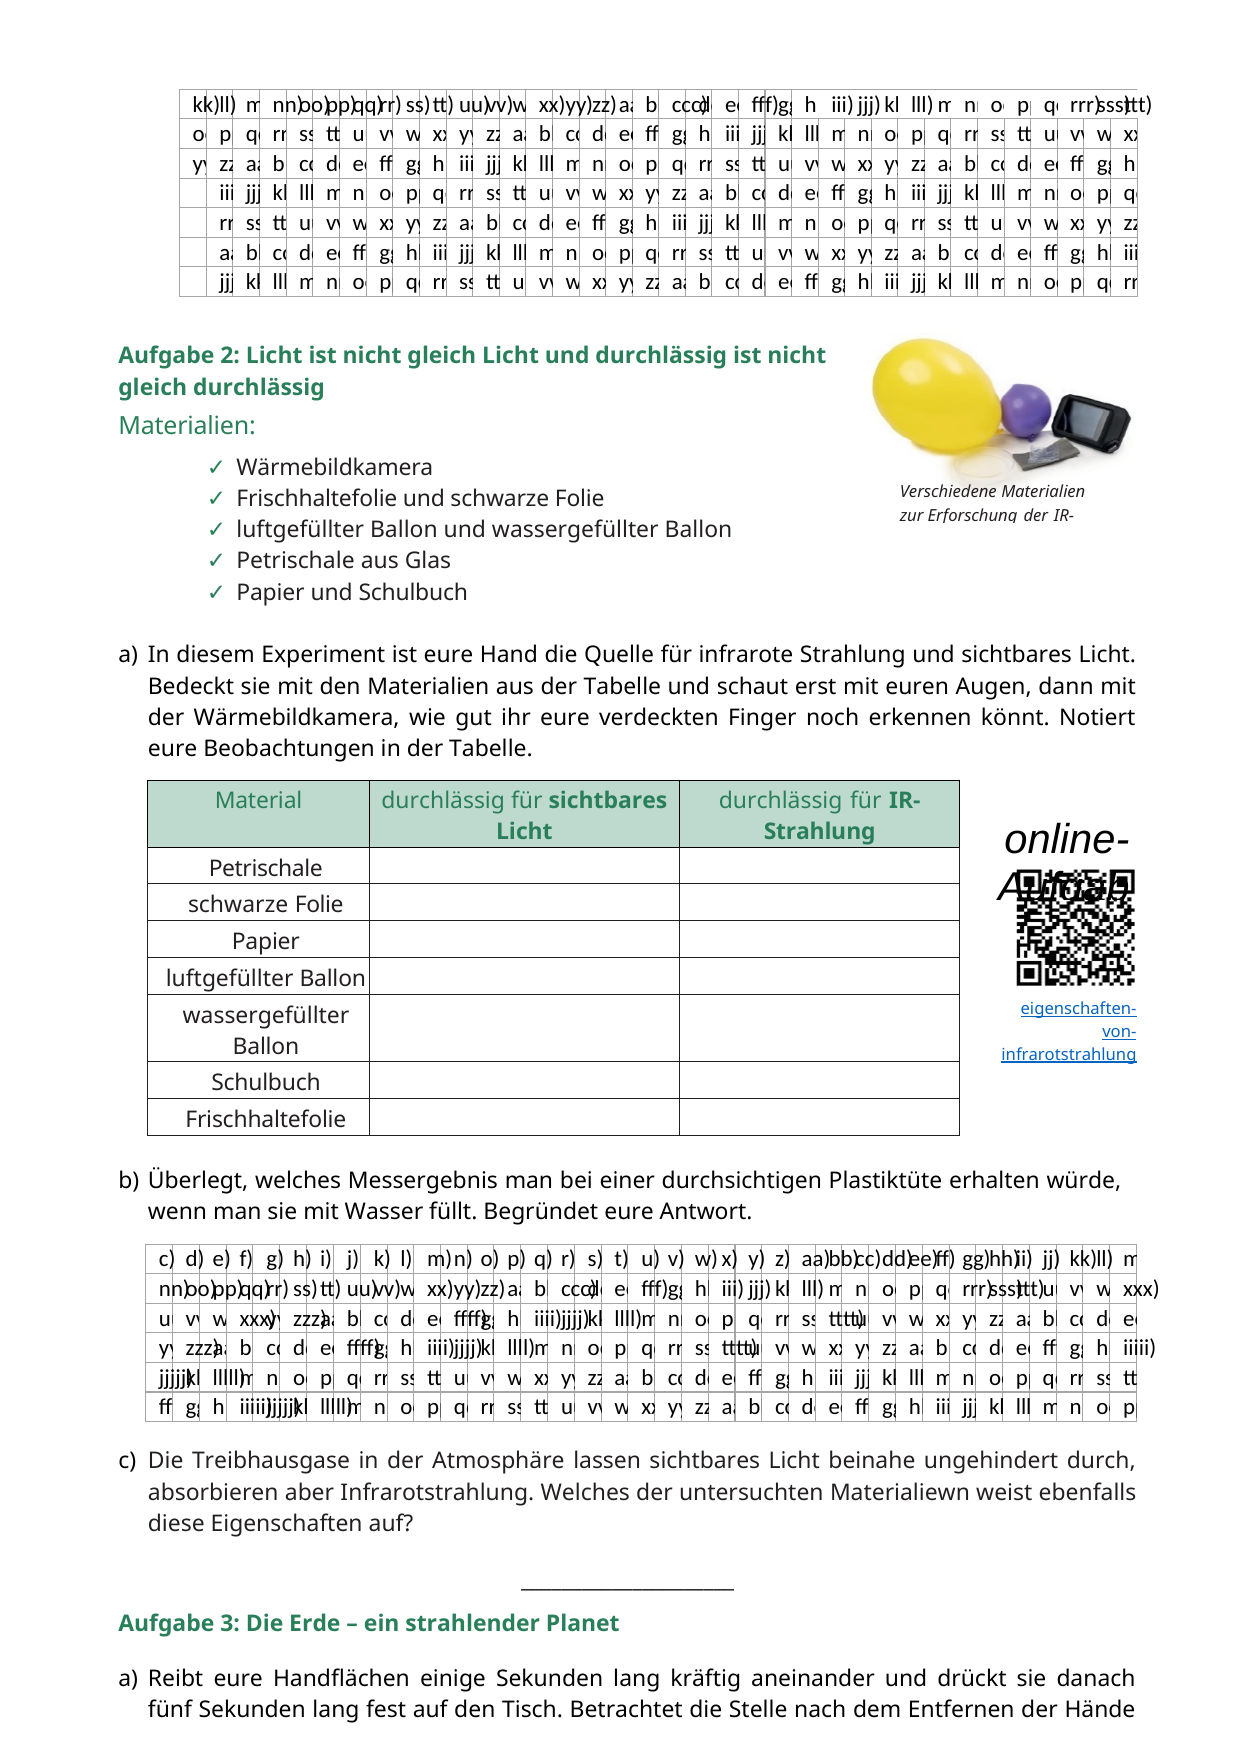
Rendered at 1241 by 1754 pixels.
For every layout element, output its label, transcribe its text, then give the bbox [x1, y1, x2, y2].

list Überlegt, welches Messergebnis man bei einer durchsichtigen Plastiktüte erhalten würde, wenn man sie mit Wasser füllt. Begründet eure Antwort. [118, 1164, 1122, 1226]
table_cell [1005, 119, 1030, 148]
table_cell [898, 119, 924, 148]
table_cell [468, 1274, 493, 1303]
table_cell [898, 267, 924, 296]
table_cell [845, 267, 871, 296]
table_cell [819, 208, 844, 237]
table_cell [370, 884, 679, 920]
table_cell [871, 90, 898, 118]
table_cell [766, 119, 791, 148]
table_cell [951, 90, 977, 118]
table_cell [659, 119, 685, 148]
table_cell [307, 1274, 333, 1303]
table_cell [580, 208, 605, 237]
table_cell [925, 149, 950, 177]
table_cell [659, 238, 685, 266]
table_header [280, 1245, 306, 1273]
table_cell [1058, 119, 1083, 148]
table_cell [521, 1304, 547, 1332]
table_cell [659, 90, 685, 118]
table_cell [367, 179, 392, 207]
table_cell [1111, 149, 1137, 177]
table_cell [1110, 1393, 1136, 1421]
table_cell [872, 267, 897, 296]
table_header durchlässig für IR-Strahlung [680, 781, 959, 847]
table_cell [978, 179, 1004, 207]
picture [1012, 876, 1016, 890]
table_cell [736, 1363, 761, 1391]
table_cell [655, 1363, 681, 1391]
table_cell [473, 90, 499, 118]
table_cell [869, 1363, 895, 1391]
table_cell [253, 1393, 279, 1421]
table_cell [1031, 238, 1057, 266]
table_cell [606, 179, 632, 207]
table_cell [393, 179, 419, 207]
table_cell [951, 119, 977, 148]
table_cell [951, 179, 977, 207]
table_header [173, 1245, 199, 1273]
table_cell [441, 1274, 467, 1303]
table_cell [819, 119, 844, 148]
table_cell [869, 1393, 895, 1421]
table_cell [233, 267, 259, 296]
table_cell [575, 1333, 601, 1362]
table_cell [845, 90, 871, 118]
text _____________________ [118, 1563, 1137, 1594]
table_cell [227, 1363, 252, 1391]
table_header durchlässig für sichtbares Licht [370, 781, 679, 847]
table_cell [367, 119, 392, 148]
table_cell [976, 1363, 1002, 1391]
table_cell [712, 149, 738, 177]
table_header [361, 1245, 387, 1273]
table_cell [655, 1333, 681, 1362]
table_cell [420, 119, 446, 148]
table_cell [473, 208, 499, 237]
table_cell [580, 179, 605, 207]
table_cell [233, 238, 259, 266]
table_cell [313, 149, 339, 177]
table_cell [1030, 1333, 1056, 1362]
subtitle Aufgabe 3: Die Erde – ein strahlender Planet [118, 1607, 1137, 1638]
table_cell [680, 995, 959, 1061]
table_cell [207, 238, 232, 266]
table_cell [180, 179, 206, 207]
table_cell [553, 238, 579, 266]
table_cell [473, 119, 499, 148]
table_cell [1111, 267, 1137, 296]
table_cell [950, 1333, 975, 1362]
table_cell [1003, 1363, 1029, 1391]
table_cell [1084, 238, 1110, 266]
table_cell [686, 238, 711, 266]
table_cell [233, 149, 259, 177]
table_cell [766, 267, 791, 296]
table_cell [334, 1393, 360, 1421]
table_cell [789, 1333, 815, 1362]
table_cell [388, 1304, 413, 1332]
table_cell [580, 238, 605, 266]
table_cell [686, 179, 711, 207]
table_cell Papier [148, 921, 369, 957]
table_cell [207, 149, 232, 177]
table_cell [173, 1393, 199, 1421]
table_cell [712, 119, 738, 148]
table_cell [180, 267, 206, 296]
table_cell [521, 1274, 547, 1303]
table_header [441, 1245, 467, 1273]
table_cell [1005, 149, 1030, 177]
table_cell [816, 1304, 841, 1332]
table_cell [180, 208, 206, 237]
table_cell [420, 208, 446, 237]
table_cell [521, 1363, 547, 1391]
table_cell [976, 1393, 1002, 1421]
table_cell [280, 1393, 306, 1421]
table_cell [180, 238, 206, 266]
table_cell [227, 1393, 252, 1421]
table_cell [680, 1062, 959, 1098]
table_cell [370, 921, 679, 957]
table_cell [898, 149, 924, 177]
table_cell [553, 149, 579, 177]
table_cell [548, 1363, 574, 1391]
table_cell [420, 238, 446, 266]
table_cell Petrischale [148, 848, 369, 883]
table_cell [680, 958, 959, 994]
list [118, 1662, 1137, 1725]
table_cell [207, 90, 232, 118]
table_cell [792, 90, 818, 118]
table_cell [1005, 208, 1030, 237]
table_cell [575, 1304, 601, 1332]
table_cell [393, 90, 419, 118]
table_cell [1030, 1274, 1056, 1303]
table_cell [313, 179, 339, 207]
table_cell [1084, 208, 1110, 237]
table_cell [200, 1304, 226, 1332]
text ✓ Wärmebildkamera [207, 450, 871, 482]
table_cell [766, 208, 791, 237]
table_cell [253, 1333, 279, 1362]
table_cell [1003, 1333, 1029, 1362]
table_header [200, 1245, 226, 1273]
table_header [762, 1245, 788, 1273]
table_cell [712, 238, 738, 266]
table_cell [447, 149, 472, 177]
table_cell [280, 1363, 306, 1391]
table_cell [1031, 119, 1057, 148]
table_header [602, 1245, 627, 1273]
table_cell [762, 1363, 788, 1391]
table_cell [447, 208, 472, 237]
table_cell [628, 1393, 654, 1421]
table_cell [553, 179, 579, 207]
table_cell [925, 238, 950, 266]
table_cell [370, 995, 679, 1061]
table_cell [173, 1363, 199, 1391]
table_cell [1005, 238, 1030, 266]
table_cell [575, 1393, 601, 1421]
table_cell [526, 119, 552, 148]
table_cell [680, 921, 959, 957]
table_cell [872, 179, 897, 207]
table_cell [361, 1393, 387, 1421]
table_cell [1111, 208, 1137, 237]
table_cell [739, 90, 764, 118]
table_header [253, 1245, 279, 1273]
table_cell [227, 1304, 252, 1332]
table_cell [762, 1304, 788, 1332]
table_cell [200, 1363, 226, 1391]
table_cell [872, 149, 897, 177]
table_cell [280, 1304, 306, 1332]
table_cell [1031, 179, 1057, 207]
table_cell [340, 119, 366, 148]
table_cell [1058, 238, 1083, 266]
table_cell [628, 1333, 654, 1362]
table_cell [739, 208, 764, 237]
table_cell [923, 1393, 949, 1421]
table_cell [414, 1304, 440, 1332]
table_cell [580, 149, 605, 177]
table_cell [393, 267, 419, 296]
table_cell [682, 1333, 708, 1362]
table_cell [227, 1333, 252, 1362]
table_cell [287, 179, 312, 207]
table_cell [367, 238, 392, 266]
table_cell [845, 149, 871, 177]
table_cell [548, 1333, 574, 1362]
table_cell [978, 149, 1004, 177]
table_cell [712, 208, 738, 237]
table_cell [447, 119, 472, 148]
table_cell [1057, 1304, 1082, 1332]
table_cell [1057, 1393, 1082, 1421]
table_cell [1111, 119, 1137, 148]
table_header [842, 1245, 868, 1273]
table_cell [494, 1393, 520, 1421]
table_cell [792, 267, 818, 296]
table_cell [521, 1393, 547, 1421]
table_cell [370, 1099, 679, 1135]
table_cell [340, 238, 366, 266]
table_cell [1003, 1393, 1029, 1421]
table_cell [313, 208, 339, 237]
table_cell [1110, 1333, 1136, 1362]
table_cell [951, 238, 977, 266]
table_cell [633, 119, 658, 148]
table_cell [233, 208, 259, 237]
list Die Treibhausgase in der Atmosphäre lassen sichtbares Licht beinahe ungehindert durch, absorbieren aber Infrarotstrahlung. Welches der untersuchten Materialiewn weist ebenfalls diese Eigenschaften auf? [118, 1444, 1137, 1538]
table_cell [739, 149, 764, 177]
table_header Material [148, 781, 369, 847]
table_cell [872, 119, 897, 148]
table_cell [896, 1333, 922, 1362]
table_cell [1057, 1274, 1082, 1303]
table_cell [393, 208, 419, 237]
table_cell [575, 1363, 601, 1391]
table_cell [602, 1363, 627, 1391]
table_cell [924, 90, 951, 118]
table_cell [736, 1304, 761, 1332]
table_cell [500, 267, 525, 296]
table_cell [712, 267, 738, 296]
table_cell [173, 1304, 199, 1332]
table_cell [180, 90, 206, 118]
table_cell [580, 90, 605, 118]
table_cell [1084, 149, 1110, 177]
table_cell [207, 119, 232, 148]
table_header [1110, 1245, 1136, 1273]
table_cell [260, 208, 286, 237]
table_cell [978, 208, 1004, 237]
table_cell [580, 267, 605, 296]
table_header [575, 1245, 601, 1273]
table_cell [816, 1333, 841, 1362]
table_cell [842, 1274, 868, 1303]
table_cell [951, 267, 977, 296]
table_cell [606, 238, 632, 266]
table_cell [766, 90, 791, 118]
table_cell [200, 1333, 226, 1362]
table_header [923, 1245, 949, 1273]
table_cell [227, 1274, 252, 1303]
table_cell schwarze Folie [148, 884, 369, 920]
table_cell [526, 208, 552, 237]
table_cell [680, 1099, 959, 1135]
table_cell [602, 1304, 627, 1332]
table_cell [978, 267, 1004, 296]
table_cell [842, 1304, 868, 1332]
table_cell [1084, 267, 1110, 296]
table_cell [207, 208, 232, 237]
table_cell Frischhaltefolie [148, 1099, 369, 1135]
table_cell [287, 119, 312, 148]
table_cell [712, 90, 738, 118]
table_header [1003, 1245, 1029, 1273]
table_cell [819, 179, 844, 207]
table_cell [420, 179, 446, 207]
table_cell [253, 1274, 279, 1303]
table_cell [1083, 1363, 1109, 1391]
subtitle Aufgabe 2: Licht ist nicht gleich Licht und durchlässig ist nicht gleich durchlässig [118, 339, 871, 402]
table_cell [361, 1274, 387, 1303]
table_cell [686, 119, 711, 148]
table_cell [709, 1274, 734, 1303]
table_cell [655, 1304, 681, 1332]
table_cell [739, 119, 764, 148]
table_cell [950, 1393, 975, 1421]
table_cell [686, 149, 711, 177]
table_cell [1003, 1274, 1029, 1303]
table_cell [898, 90, 924, 118]
table_cell [420, 267, 446, 296]
table_cell [233, 90, 259, 118]
table_cell [307, 1333, 333, 1362]
table_cell [923, 1304, 949, 1332]
table_cell [468, 1393, 493, 1421]
table_cell [200, 1274, 226, 1303]
table_cell [762, 1333, 788, 1362]
table_cell [659, 267, 685, 296]
table_cell [146, 1304, 172, 1332]
text ✓ Petrischale aus Glas [207, 544, 1137, 575]
table_cell [180, 149, 206, 177]
table_cell [287, 208, 312, 237]
table_cell [260, 119, 286, 148]
table_cell [682, 1304, 708, 1332]
table_cell [287, 90, 312, 118]
table_cell [925, 119, 950, 148]
table_cell [898, 238, 924, 266]
table_cell [686, 208, 711, 237]
table_cell [789, 1274, 815, 1303]
table_cell [655, 1274, 681, 1303]
picture [871, 333, 1134, 501]
table_cell [739, 238, 764, 266]
table_cell [1110, 1363, 1136, 1391]
table_cell [313, 267, 339, 296]
table_header [976, 1245, 1002, 1273]
table_cell [414, 1363, 440, 1391]
table_cell [682, 1274, 708, 1303]
table_cell [1030, 1304, 1056, 1332]
table_cell [709, 1333, 734, 1362]
table_cell [792, 179, 818, 207]
table_cell [686, 267, 711, 296]
table_cell [1058, 267, 1083, 296]
table_cell [680, 848, 959, 883]
table_cell [655, 1393, 681, 1421]
table_cell [896, 1304, 922, 1332]
table_cell [334, 1274, 360, 1303]
table_cell [307, 1304, 333, 1332]
table_cell [816, 1393, 841, 1421]
table_cell [287, 149, 312, 177]
table_cell [553, 208, 579, 237]
table_cell [872, 238, 897, 266]
table_cell [1084, 90, 1110, 118]
table_cell [420, 90, 446, 118]
table_header [655, 1245, 681, 1273]
table_cell [633, 238, 658, 266]
table_cell [686, 90, 711, 118]
table_cell [388, 1393, 413, 1421]
table_cell [1057, 1363, 1082, 1391]
table_cell [976, 1333, 1002, 1362]
table_header [736, 1245, 761, 1273]
table_cell [789, 1304, 815, 1332]
table_cell [842, 1333, 868, 1362]
table_header [628, 1245, 654, 1273]
table_cell [414, 1393, 440, 1421]
table_cell luftgefüllter Ballon [148, 958, 369, 994]
table_cell [370, 848, 679, 883]
table_cell [260, 149, 286, 177]
table_cell [845, 119, 871, 148]
table_cell [766, 179, 791, 207]
table_cell [976, 1304, 1002, 1332]
table_cell [340, 149, 366, 177]
table_cell [712, 179, 738, 207]
table_cell [334, 1333, 360, 1362]
table_cell [896, 1274, 922, 1303]
table_cell [370, 958, 679, 994]
table_header [1083, 1245, 1109, 1273]
table_cell [580, 119, 605, 148]
table_cell [361, 1333, 387, 1362]
table_cell [146, 1274, 172, 1303]
table_cell [260, 267, 286, 296]
table_cell [628, 1363, 654, 1391]
table_cell [792, 208, 818, 237]
table_cell [494, 1274, 520, 1303]
table_cell [1057, 90, 1084, 118]
table_cell [280, 1274, 306, 1303]
table_cell [709, 1393, 734, 1421]
table_cell [978, 119, 1004, 148]
table_cell [869, 1333, 895, 1362]
table_cell [370, 1062, 679, 1098]
table_header [307, 1245, 333, 1273]
table_cell [951, 149, 977, 177]
table_cell [233, 179, 259, 207]
table_cell [1083, 1304, 1109, 1332]
table_cell [553, 267, 579, 296]
table_header [146, 1245, 172, 1273]
table_cell [842, 1363, 868, 1391]
table_cell [260, 238, 286, 266]
table_header [896, 1245, 922, 1273]
table_cell [896, 1363, 922, 1391]
table_cell [367, 90, 392, 118]
table_header [334, 1245, 360, 1273]
table_cell [233, 119, 259, 148]
table_cell [500, 208, 525, 237]
table_cell [393, 149, 419, 177]
table_cell [367, 267, 392, 296]
table_cell [923, 1333, 949, 1362]
table_cell [526, 267, 552, 296]
table_header [869, 1245, 895, 1273]
table_cell [816, 1274, 841, 1303]
table_header [468, 1245, 493, 1273]
table_cell [682, 1363, 708, 1391]
table_header [682, 1245, 708, 1273]
table_cell [633, 179, 658, 207]
table_cell [951, 208, 977, 237]
table_cell [633, 208, 658, 237]
table_cell [898, 179, 924, 207]
table_cell [1083, 1333, 1109, 1362]
table_header [950, 1245, 975, 1273]
table_cell [334, 1304, 360, 1332]
table_header [548, 1245, 574, 1273]
table_cell [260, 90, 286, 118]
table_cell [628, 1304, 654, 1332]
table_cell [447, 90, 472, 118]
table_cell [633, 90, 658, 118]
table_cell [1110, 90, 1137, 118]
table_header [227, 1245, 252, 1273]
table_cell [736, 1393, 761, 1421]
table_cell [1031, 208, 1057, 237]
table_cell [739, 267, 764, 296]
table_cell [1030, 1393, 1056, 1421]
table_cell [633, 267, 658, 296]
table_cell [307, 1363, 333, 1391]
table_cell [816, 1363, 841, 1391]
table_cell [388, 1274, 413, 1303]
table_cell [1031, 149, 1057, 177]
table_cell [1057, 1333, 1082, 1362]
table_cell [1004, 90, 1031, 118]
table_cell [313, 90, 339, 118]
table_cell [361, 1363, 387, 1391]
table_cell [287, 267, 312, 296]
table_cell [146, 1393, 172, 1421]
table_cell Schulbuch [148, 1062, 369, 1098]
table_cell [762, 1393, 788, 1421]
table_cell [1058, 179, 1083, 207]
table_cell wassergefüllter Ballon [148, 995, 369, 1061]
table_cell [441, 1363, 467, 1391]
table_cell [602, 1274, 627, 1303]
table_cell [659, 179, 685, 207]
table_cell [1005, 179, 1030, 207]
table_cell [923, 1363, 949, 1391]
table_cell [869, 1274, 895, 1303]
table_cell [500, 90, 525, 118]
table_cell [388, 1363, 413, 1391]
table_cell [978, 90, 1004, 118]
table_cell [287, 238, 312, 266]
table_cell [526, 238, 552, 266]
table_cell [173, 1274, 199, 1303]
table_cell [792, 238, 818, 266]
table_cell [500, 119, 525, 148]
table_header [1030, 1245, 1056, 1273]
table_cell [925, 267, 950, 296]
table_cell [280, 1333, 306, 1362]
table_cell [473, 149, 499, 177]
table_cell [414, 1274, 440, 1303]
table_cell [313, 119, 339, 148]
table_cell [950, 1363, 975, 1391]
table_cell [473, 238, 499, 266]
table_cell [393, 238, 419, 266]
table_cell [553, 119, 579, 148]
table_cell [207, 267, 232, 296]
table_cell [602, 1333, 627, 1362]
table_cell [393, 119, 419, 148]
table_header [789, 1245, 815, 1273]
table_cell [1111, 179, 1137, 207]
table_cell [1084, 179, 1110, 207]
table_cell [367, 208, 392, 237]
table_cell [602, 1393, 627, 1421]
table_cell [736, 1333, 761, 1362]
table_cell [521, 1333, 547, 1362]
table_cell [1111, 238, 1137, 266]
table_cell [447, 238, 472, 266]
table_cell [526, 149, 552, 177]
table_cell [606, 208, 632, 237]
picture [1012, 864, 1141, 992]
table_cell [494, 1304, 520, 1332]
table_cell [447, 179, 472, 207]
table_cell [340, 90, 366, 118]
table_cell [526, 179, 552, 207]
table_cell [1084, 119, 1110, 148]
table_cell [1083, 1274, 1109, 1303]
table_cell [633, 149, 658, 177]
table_cell [925, 208, 950, 237]
table_cell [575, 1274, 601, 1303]
table_cell [1031, 90, 1057, 118]
table_cell [548, 1304, 574, 1332]
table_cell [468, 1363, 493, 1391]
table_cell [659, 208, 685, 237]
table_header [414, 1245, 440, 1273]
table_cell [548, 1393, 574, 1421]
table_header [388, 1245, 413, 1273]
table_cell [976, 1274, 1002, 1303]
table_cell [736, 1274, 761, 1303]
table_cell [842, 1393, 868, 1421]
table_cell [845, 238, 871, 266]
table_cell [334, 1363, 360, 1391]
table_cell [441, 1333, 467, 1362]
table_cell [1110, 1274, 1136, 1303]
table_cell [682, 1393, 708, 1421]
table_cell [420, 149, 446, 177]
table_cell [789, 1393, 815, 1421]
table_cell [606, 267, 632, 296]
table_cell [1003, 1304, 1029, 1332]
table_cell [260, 179, 286, 207]
text ✓ Frischhaltefolie und schwarze Folie [207, 482, 1137, 513]
table_cell [606, 149, 632, 177]
table_cell [146, 1363, 172, 1391]
table_cell [659, 149, 685, 177]
table_cell [548, 1274, 574, 1303]
table_cell [872, 208, 897, 237]
table_cell [468, 1304, 493, 1332]
table_cell [762, 1274, 788, 1303]
table_cell [739, 179, 764, 207]
table_cell [388, 1333, 413, 1362]
table_cell [340, 179, 366, 207]
table_cell [473, 179, 499, 207]
table_cell [950, 1304, 975, 1332]
table_cell [1110, 1304, 1136, 1332]
table_cell [494, 1333, 520, 1362]
table_cell [468, 1333, 493, 1362]
table_cell [766, 149, 791, 177]
table_cell [819, 149, 844, 177]
table_cell [1030, 1363, 1056, 1391]
table_cell [1058, 208, 1083, 237]
table_cell [1005, 267, 1030, 296]
table_cell [680, 884, 959, 920]
table_header [1057, 1245, 1082, 1273]
table_cell [845, 208, 871, 237]
table_cell [766, 238, 791, 266]
table_cell [606, 90, 632, 118]
table_cell [340, 208, 366, 237]
table_cell [978, 238, 1004, 266]
table_cell [494, 1363, 520, 1391]
table_cell [898, 208, 924, 237]
table_cell [146, 1333, 172, 1362]
table_cell [819, 238, 844, 266]
table_cell [340, 267, 366, 296]
table_cell [361, 1304, 387, 1332]
table_cell [473, 267, 499, 296]
table_cell [180, 119, 206, 148]
table_cell [441, 1304, 467, 1332]
table_header [816, 1245, 841, 1273]
table_cell [500, 149, 525, 177]
table_cell [628, 1274, 654, 1303]
table_header [709, 1245, 734, 1273]
list In diesem Experiment ist eure Hand die Quelle für infrarote Strahlung und sichtbares Licht. Bedeckt sie mit den Materialien aus der Tabelle und schaut erst mit euren Augen, dann mit der Wärmebildkamera, wie gut ihr eure verdeckten Finger noch erkennen könnt. Notiert eure Beobachtungen in der Tabelle. [118, 638, 1137, 763]
table_header [521, 1245, 547, 1273]
table_cell [414, 1333, 440, 1362]
table_cell [500, 238, 525, 266]
table_cell [1083, 1393, 1109, 1421]
table_cell [500, 179, 525, 207]
table_cell [207, 179, 232, 207]
table_cell [845, 179, 871, 207]
text ✓ luftgefüllter Ballon und wassergefüllter Ballon [207, 513, 1137, 544]
table_cell [818, 90, 845, 118]
table_cell [441, 1393, 467, 1421]
table_cell [253, 1304, 279, 1332]
table_cell [553, 90, 579, 118]
table_cell [447, 267, 472, 296]
table_cell [253, 1363, 279, 1391]
table_cell [923, 1274, 949, 1303]
table_cell [1058, 149, 1083, 177]
table_cell [896, 1393, 922, 1421]
table_cell [1031, 267, 1057, 296]
table_cell [709, 1304, 734, 1332]
table_cell [200, 1393, 226, 1421]
table_cell [925, 179, 950, 207]
table_cell [606, 119, 632, 148]
table_cell [173, 1333, 199, 1362]
table_cell [307, 1393, 333, 1421]
table_cell [869, 1304, 895, 1332]
table_cell [313, 238, 339, 266]
text Materialien: [118, 408, 871, 442]
table_cell [792, 119, 818, 148]
table_cell [526, 90, 552, 118]
table_cell [819, 267, 844, 296]
table_cell [950, 1274, 975, 1303]
text ✓ Papier und Schulbuch [207, 575, 1137, 607]
table_cell [792, 149, 818, 177]
table_cell [367, 149, 392, 177]
table_cell [709, 1363, 734, 1391]
table_cell [789, 1363, 815, 1391]
table_header [494, 1245, 520, 1273]
